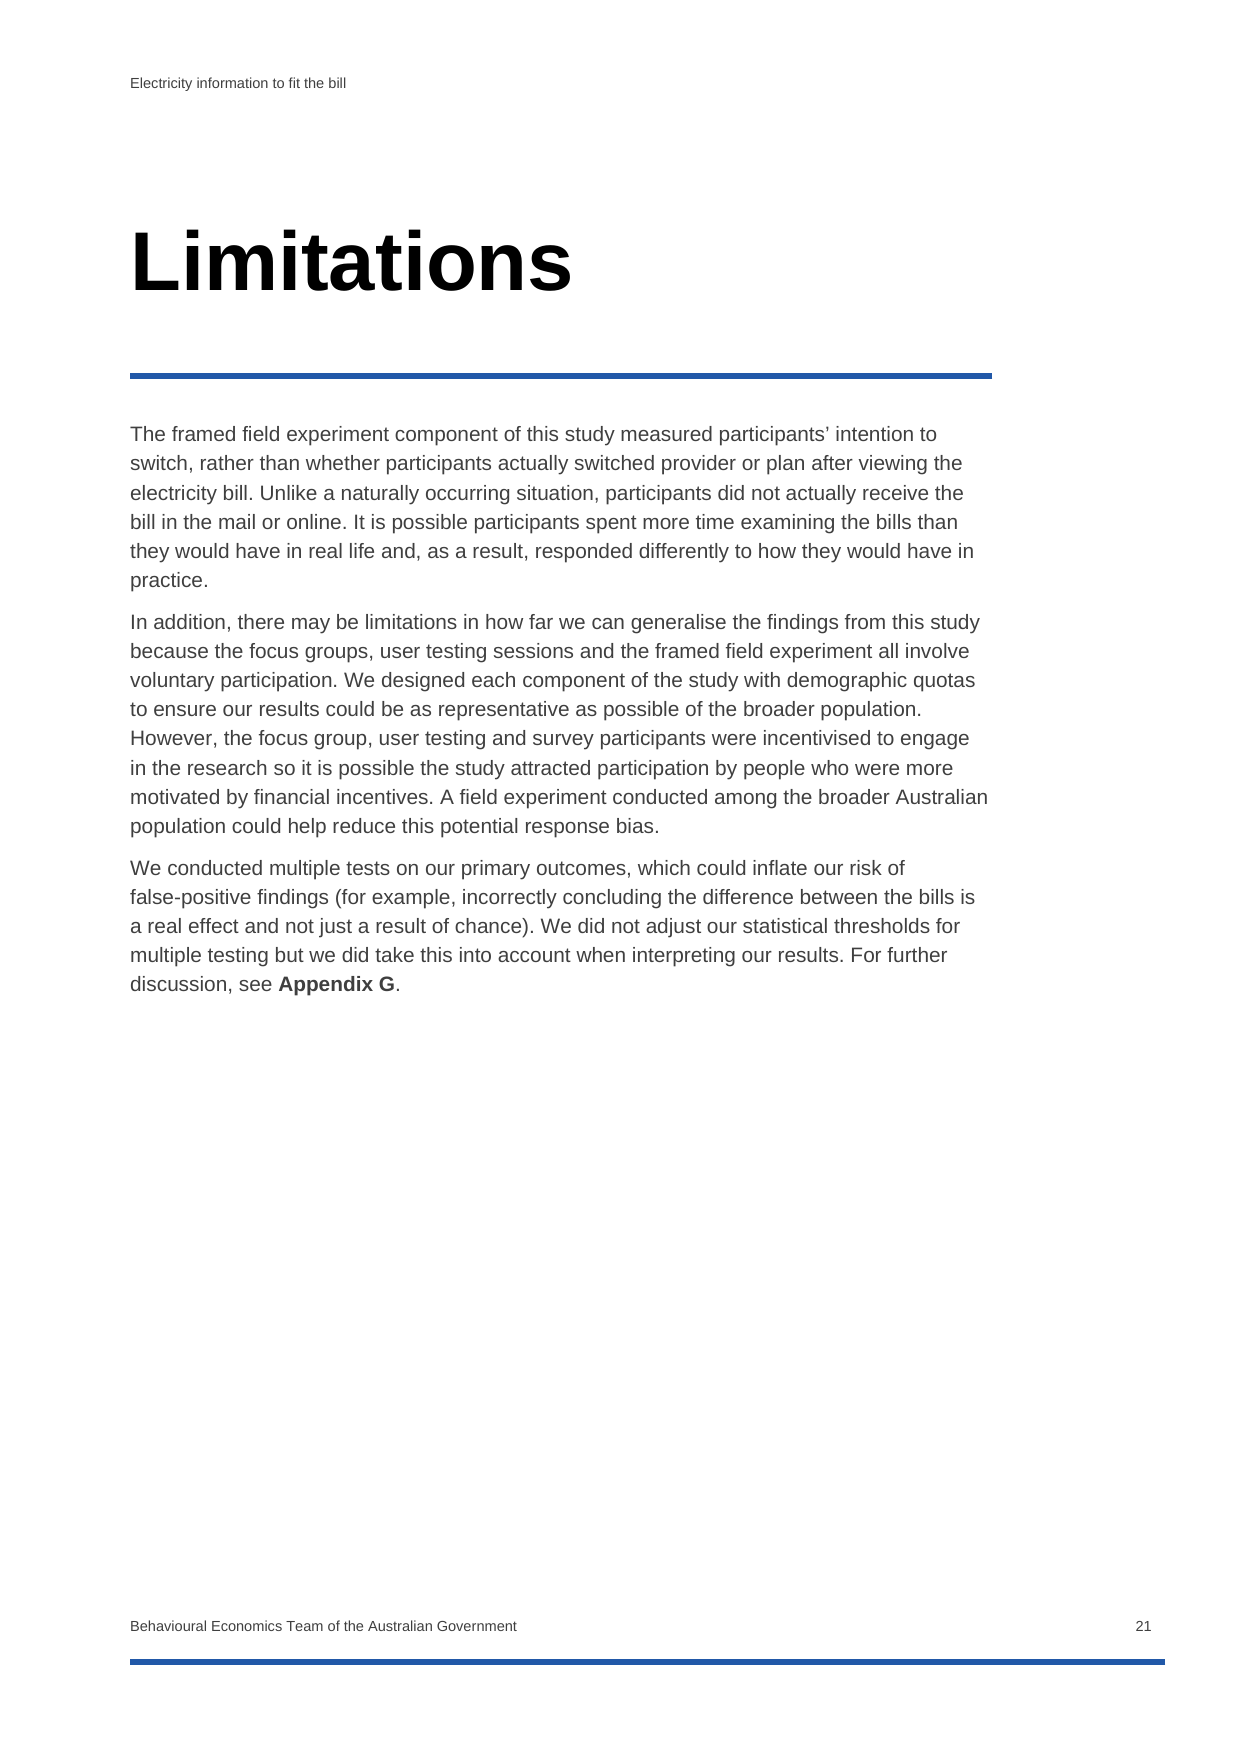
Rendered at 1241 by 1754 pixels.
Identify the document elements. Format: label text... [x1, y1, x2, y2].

text In addition, there may be limitations in how far we can generalise the findings from this study because the focus groups, user testing sessions and the framed field experiment all involve voluntary participation. We designed each component of the study with demographic quotas to ensure our results could be as representative as possible of the broader population. However, the focus group, user testing and survey participants were incentivised to engage in the research so it is possible the study attracted participation by people who were more motivated by financial incentives. A field experiment conducted among the broader Australian population could help reduce this potential response bias. [130, 604, 992, 838]
text We conducted multiple tests on our primary outcomes, which could inflate our risk of false-positive findings (for example, incorrectly concluding the difference between the bills is a real effect and not just a result of chance). We did not adjust our statistical thresholds for multiple testing but we did take this into account when interpreting our results. For further discussion, see Appendix G. [130, 850, 992, 996]
text Limitations [130, 213, 992, 373]
text The framed field experiment component of this study measured participants’ intention to switch, rather than whether participants actually switched provider or plan after viewing the electricity bill. Unlike a naturally occurring situation, participants did not actually receive the bill in the mail or online. It is possible participants spent more time examining the bills than they would have in real life and, as a result, responded differently to how they would have in practice. [130, 417, 992, 592]
